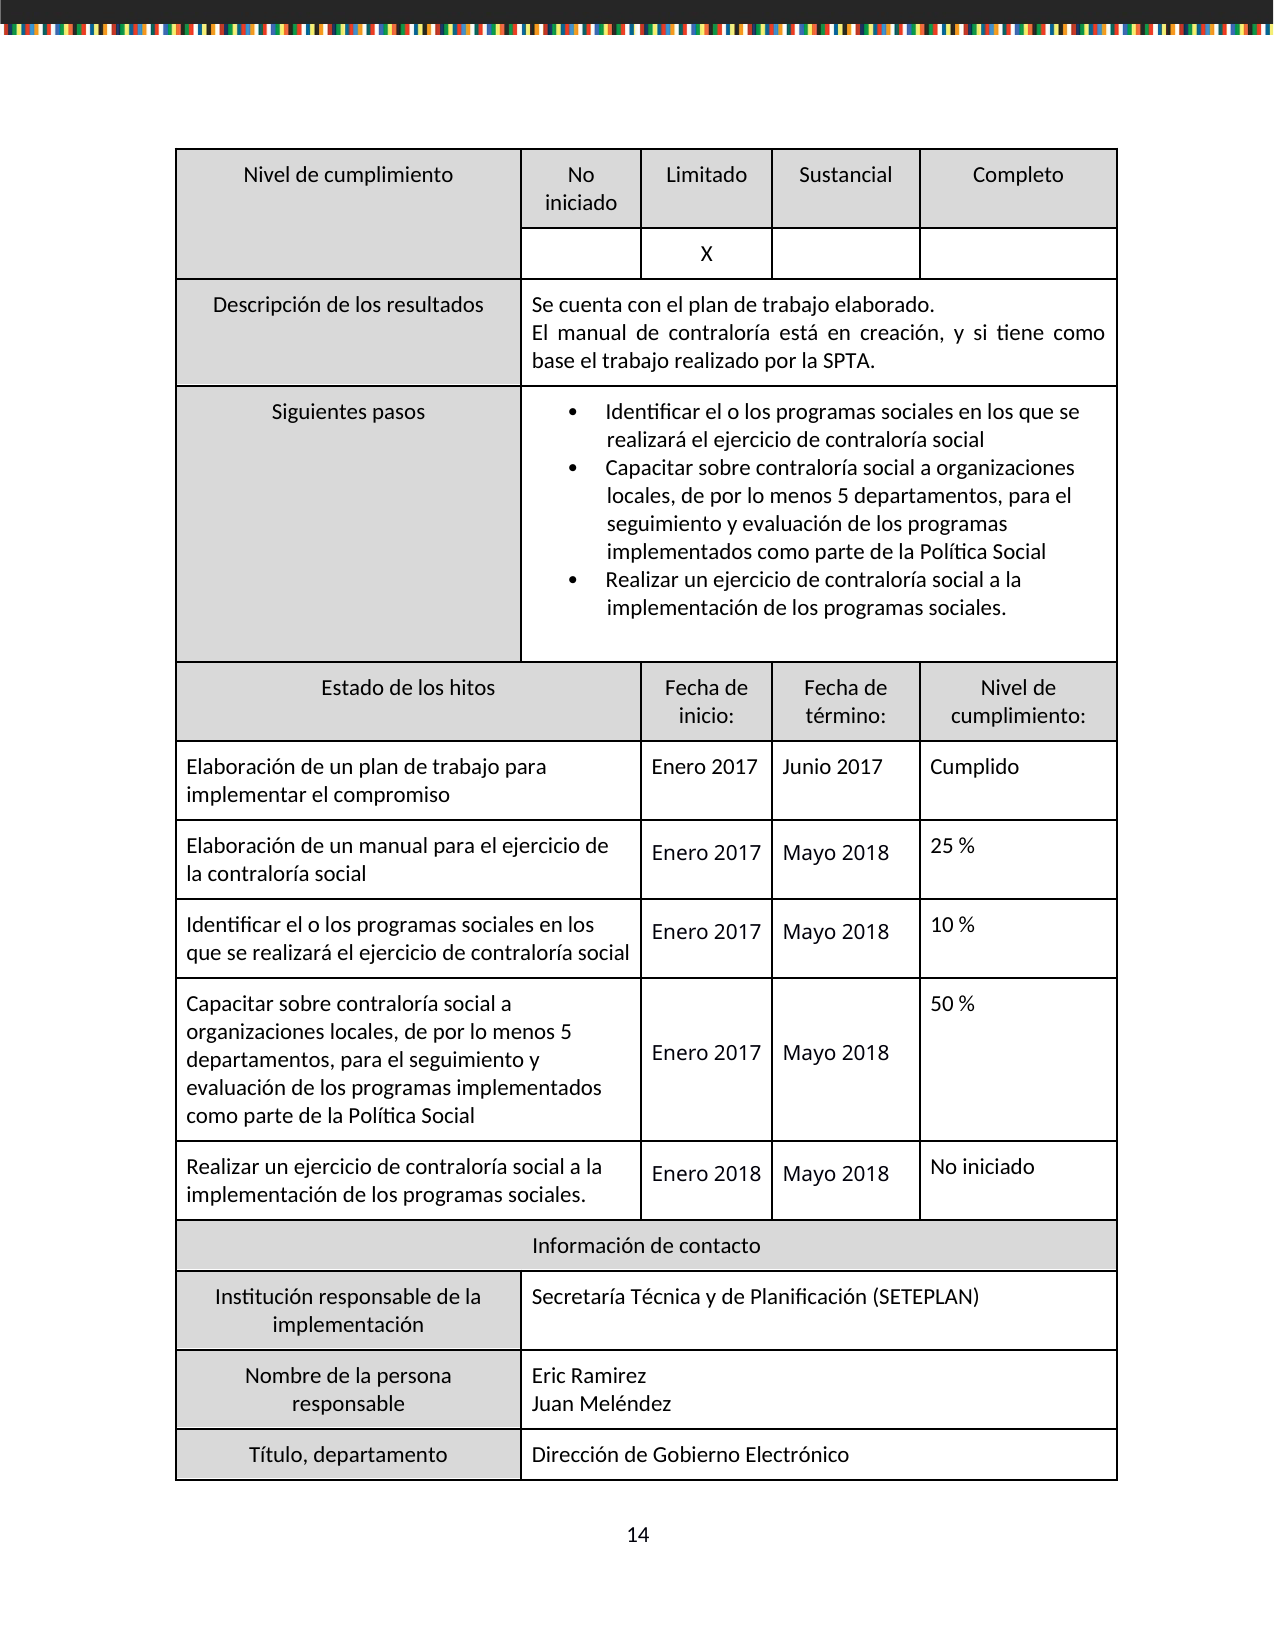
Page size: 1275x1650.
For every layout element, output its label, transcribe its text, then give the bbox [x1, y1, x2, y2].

table_cell X [642, 229, 771, 278]
table_cell Fecha de inicio: [642, 663, 771, 740]
table_cell [522, 229, 640, 278]
table_cell Siguientes pasos [177, 387, 520, 661]
table_cell Mayo 2018 [773, 900, 919, 977]
table_cell Fecha de término: [773, 663, 919, 740]
table_cell Eric Ramirez Juan Meléndez [522, 1351, 1116, 1427]
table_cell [177, 1430, 520, 1478]
table_cell Se cuenta con el plan de trabajo elaborado. El manual de contraloría está en creación, y si tiene como base el trabajo realizado por la SPTA. [522, 280, 1116, 384]
table_cell 10 % [921, 900, 1116, 977]
table_cell 50 % [921, 979, 1116, 1140]
table_cell Capacitar sobre contraloría social a organizaciones locales, de por lo menos 5 departamentos, para el seguimiento y evaluación de los programas implementados como parte de la Política Social [177, 979, 640, 1140]
table_cell Secretaría Técnica y de Planificación (SETEPLAN) [522, 1272, 1116, 1348]
table_cell Nivel de cumplimiento: [921, 663, 1116, 740]
table_cell Elaboración de un plan de trabajo para implementar el compromiso [177, 742, 640, 819]
table_cell Enero 2018 [642, 1142, 771, 1219]
table_cell Descripción de los resultados [177, 280, 520, 384]
table_cell Junio 2017 [773, 742, 919, 819]
table_cell Nombre de la persona responsable [177, 1351, 520, 1427]
table_cell Limitado [642, 150, 771, 227]
table_cell Estado de los hitos [177, 663, 640, 740]
table_cell Enero 2017 [642, 900, 771, 977]
table_cell Información de contacto [177, 1221, 1116, 1269]
table_cell Nivel de cumplimiento [177, 150, 520, 278]
table_cell Enero 2017 [642, 979, 771, 1140]
table_cell [921, 229, 1116, 278]
table_cell Identificar el o los programas sociales en los que se realizará el ejercicio de contraloría social Capacitar sobre contraloría social a organizaciones locales, de por lo menos 5 departamentos, para el seguimiento y evaluación de los programas implementados como parte de la Política Social Realizar un ejercicio de contraloría social a la implementación de los programas sociales. [522, 387, 1116, 661]
table_cell Enero 2017 [642, 821, 771, 898]
table_cell 25 % [921, 821, 1116, 898]
table_cell Mayo 2018 [773, 821, 919, 898]
table_cell Realizar un ejercicio de contraloría social a la implementación de los programas sociales. [177, 1142, 640, 1219]
table_cell Mayo 2018 [773, 979, 919, 1140]
table_cell Completo [921, 150, 1116, 227]
table_cell Cumplido [921, 742, 1116, 819]
table_cell No iniciado [921, 1142, 1116, 1219]
table_cell Elaboración de un manual para el ejercicio de la contraloría social [177, 821, 640, 898]
table_cell No iniciado [522, 150, 640, 227]
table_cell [522, 1430, 1116, 1478]
table_cell [773, 229, 919, 278]
table_cell Mayo 2018 [773, 1142, 919, 1219]
table_cell Institución responsable de la implementación [177, 1272, 520, 1348]
table_cell Enero 2017 [642, 742, 771, 819]
table_cell Identificar el o los programas sociales en los que se realizará el ejercicio de contraloría social [177, 900, 640, 977]
table_cell Sustancial [773, 150, 919, 227]
